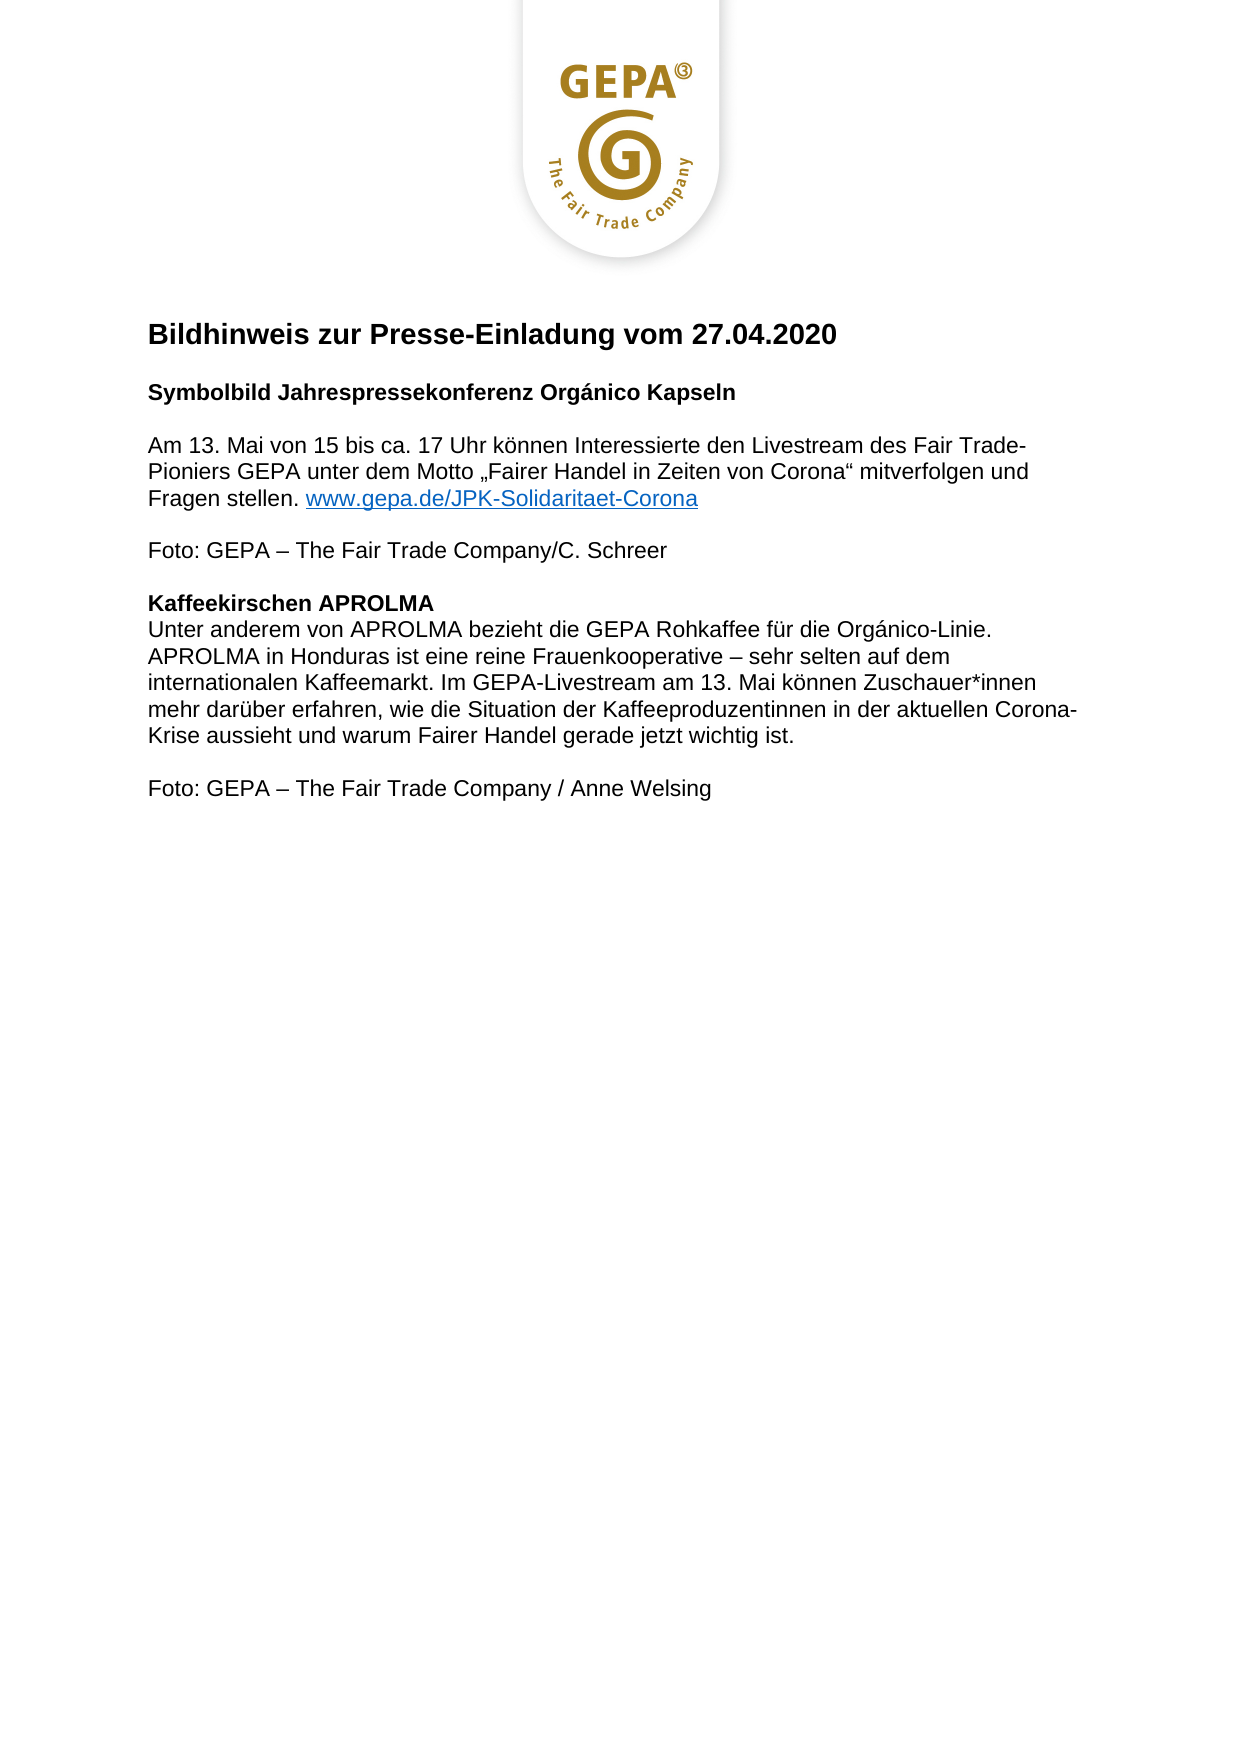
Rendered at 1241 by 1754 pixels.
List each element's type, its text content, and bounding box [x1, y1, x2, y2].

text Symbolbild Jahrespressekonferenz Orgánico Kapseln [148, 379, 1092, 406]
text Foto: GEPA – The Fair Trade Company/C. Schreer [148, 537, 1041, 564]
text Bildhinweis zur Presse-Einladung vom 27.04.2020 [148, 317, 1092, 379]
text Unter anderem von APROLMA bezieht die GEPA Rohkaffee für die Orgánico-Linie. [148, 616, 1092, 643]
text Am 13. Mai von 15 bis ca. 17 Uhr können Interessierte den Livestream des Fair Trade-Pioniers GEPA unter dem Motto „Fairer Handel in Zeiten von Corona“ mitverfolgen und Fragen stellen. www.gepa.de/JPK-Solidaritaet-Corona [148, 432, 1041, 511]
text APROLMA in Honduras ist eine reine Frauenkooperative – sehr selten auf dem internationalen Kaffeemarkt. Im GEPA-Livestream am 13. Mai können Zuschauer*innen mehr darüber erfahren, wie die Situation der Kaffeeproduzentinnen in der aktuellen Corona-Krise aussieht und warum Fairer Handel gerade jetzt wichtig ist. [148, 643, 1092, 748]
text Foto: GEPA – The Fair Trade Company / Anne Welsing [148, 774, 1041, 801]
picture [495, 0, 745, 284]
text Kaffeekirschen APROLMA [148, 590, 1092, 616]
